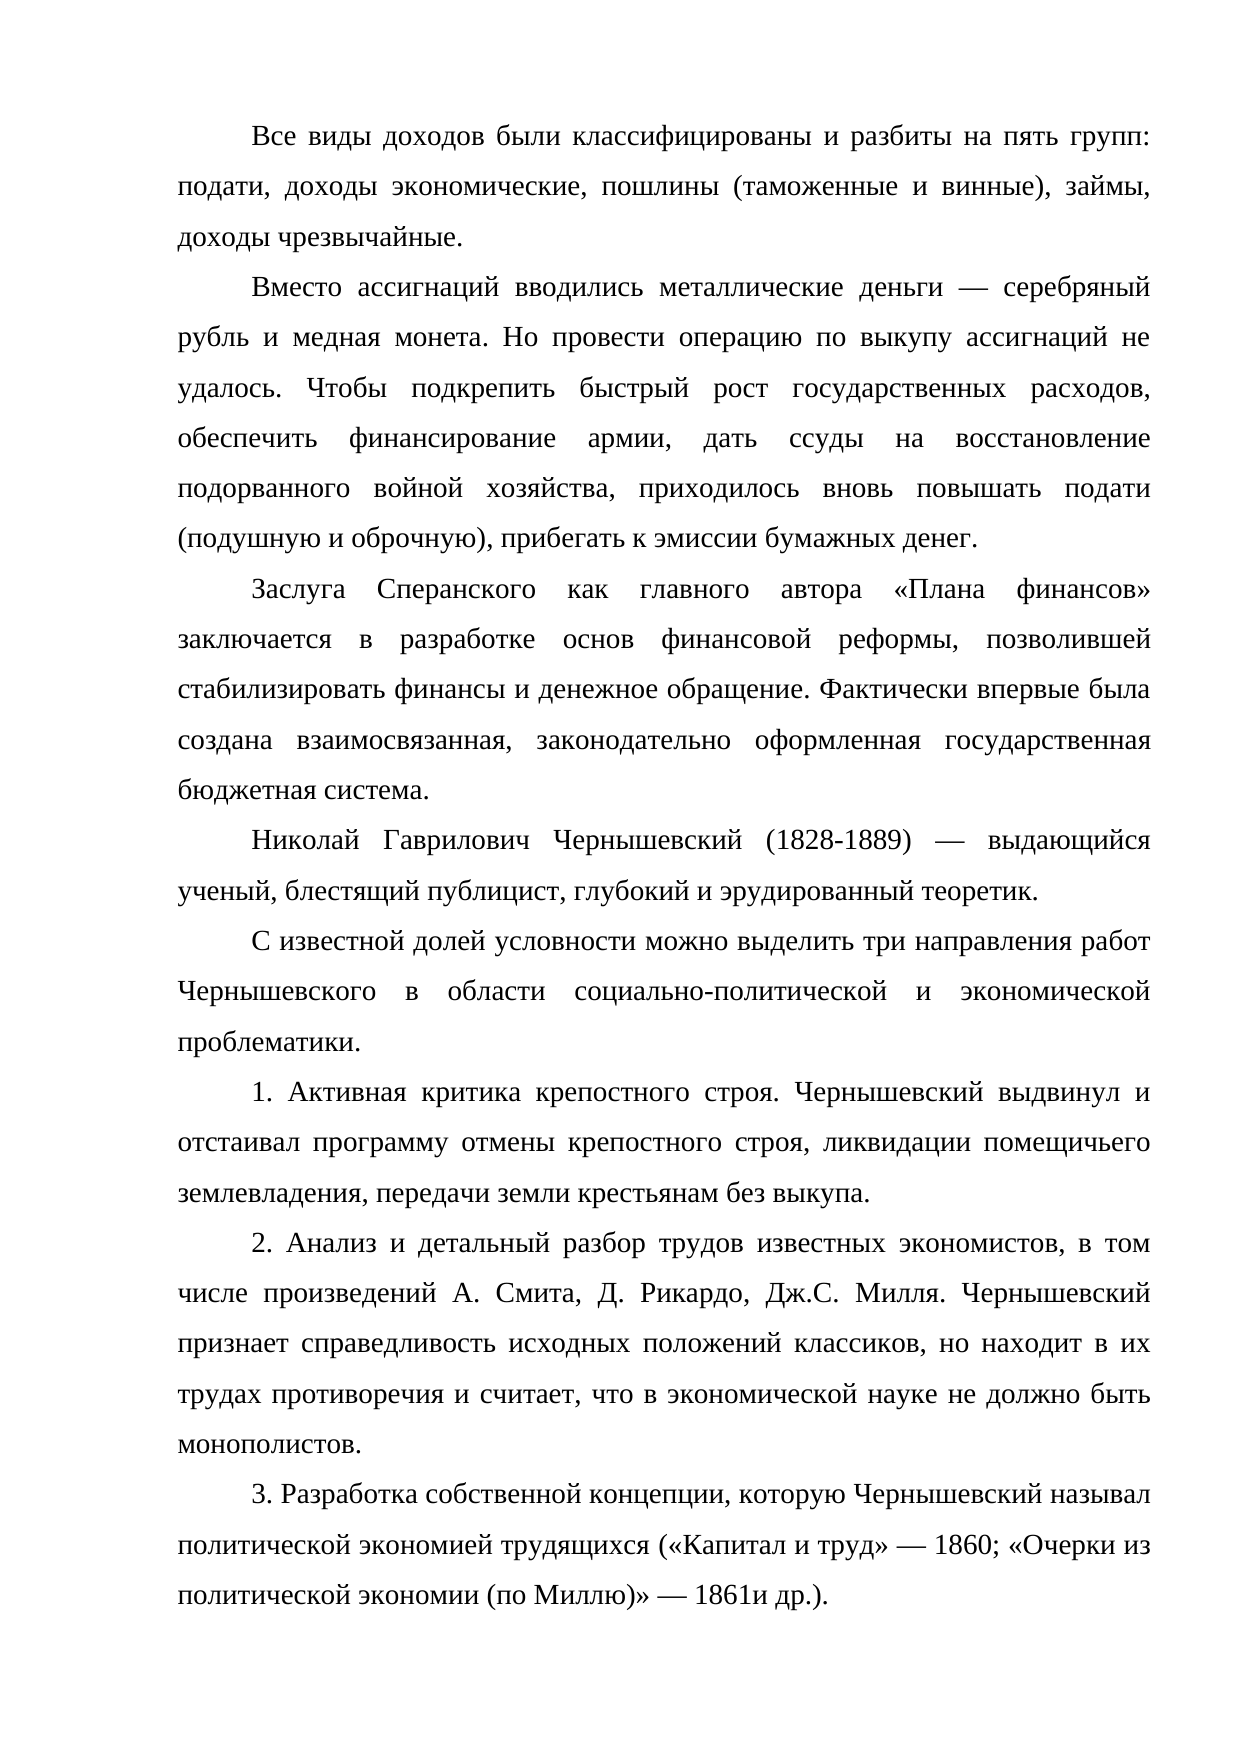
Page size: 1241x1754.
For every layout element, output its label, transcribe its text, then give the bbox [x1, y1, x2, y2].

text 1. Активная критика крепостного строя. Чернышевский выдвинул и отстаивал программу отмены крепостного строя, ликвидации помещичьего землевладения, передачи земли крестьянам без выкупа. [177, 1074, 1152, 1208]
text Все виды доходов были классифицированы и разбиты на пять групп: подати, доходы экономические, пошлины (таможенные и винные), займы, доходы чрезвычайные. [177, 118, 1152, 252]
text С известной долей условности можно выделить три направления работ Чернышевского в области социально-политической и экономической проблематики. [177, 923, 1152, 1057]
text 3. Разработка собственной концепции, которую Чернышевский называл политической экономией трудящихся («Капитал и труд» — 1860; «Очерки из политической экономии (по Миллю)» — 1861и др.). [177, 1477, 1152, 1611]
text Заслуга Сперанского как главного автора «Плана финансов» заключается в разработке основ финансовой реформы, позволившей стабилизировать финансы и денежное обращение. Фактически впервые была создана взаимосвязанная, законодательно оформленная государственная бюджетная система. [177, 571, 1152, 806]
text Николай Гаврилович Чернышевский (1828-1889) — выдающийся ученый, блестящий публицист, глубокий и эрудированный теоретик. [177, 822, 1152, 906]
text Вместо ассигнаций вводились металлические деньги — серебряный рубль и медная монета. Но провести операцию по выкупу ассигнаций не удалось. Чтобы подкрепить быстрый рост государственных расходов, обеспечить финансирование армии, дать ссуды на восстановление подорванного войной хозяйства, приходилось вновь повышать подати (подушную и оброчную), прибегать к эмиссии бумажных денег. [177, 269, 1152, 554]
text 2. Анализ и детальный разбор трудов известных экономистов, в том числе произведений А. Смита, Д. Рикардо, Дж.С. Милля. Чернышевский признает справедливость исходных положений классиков, но находит в их трудах противоречия и считает, что в экономической науке не должно быть монополистов. [177, 1225, 1152, 1460]
